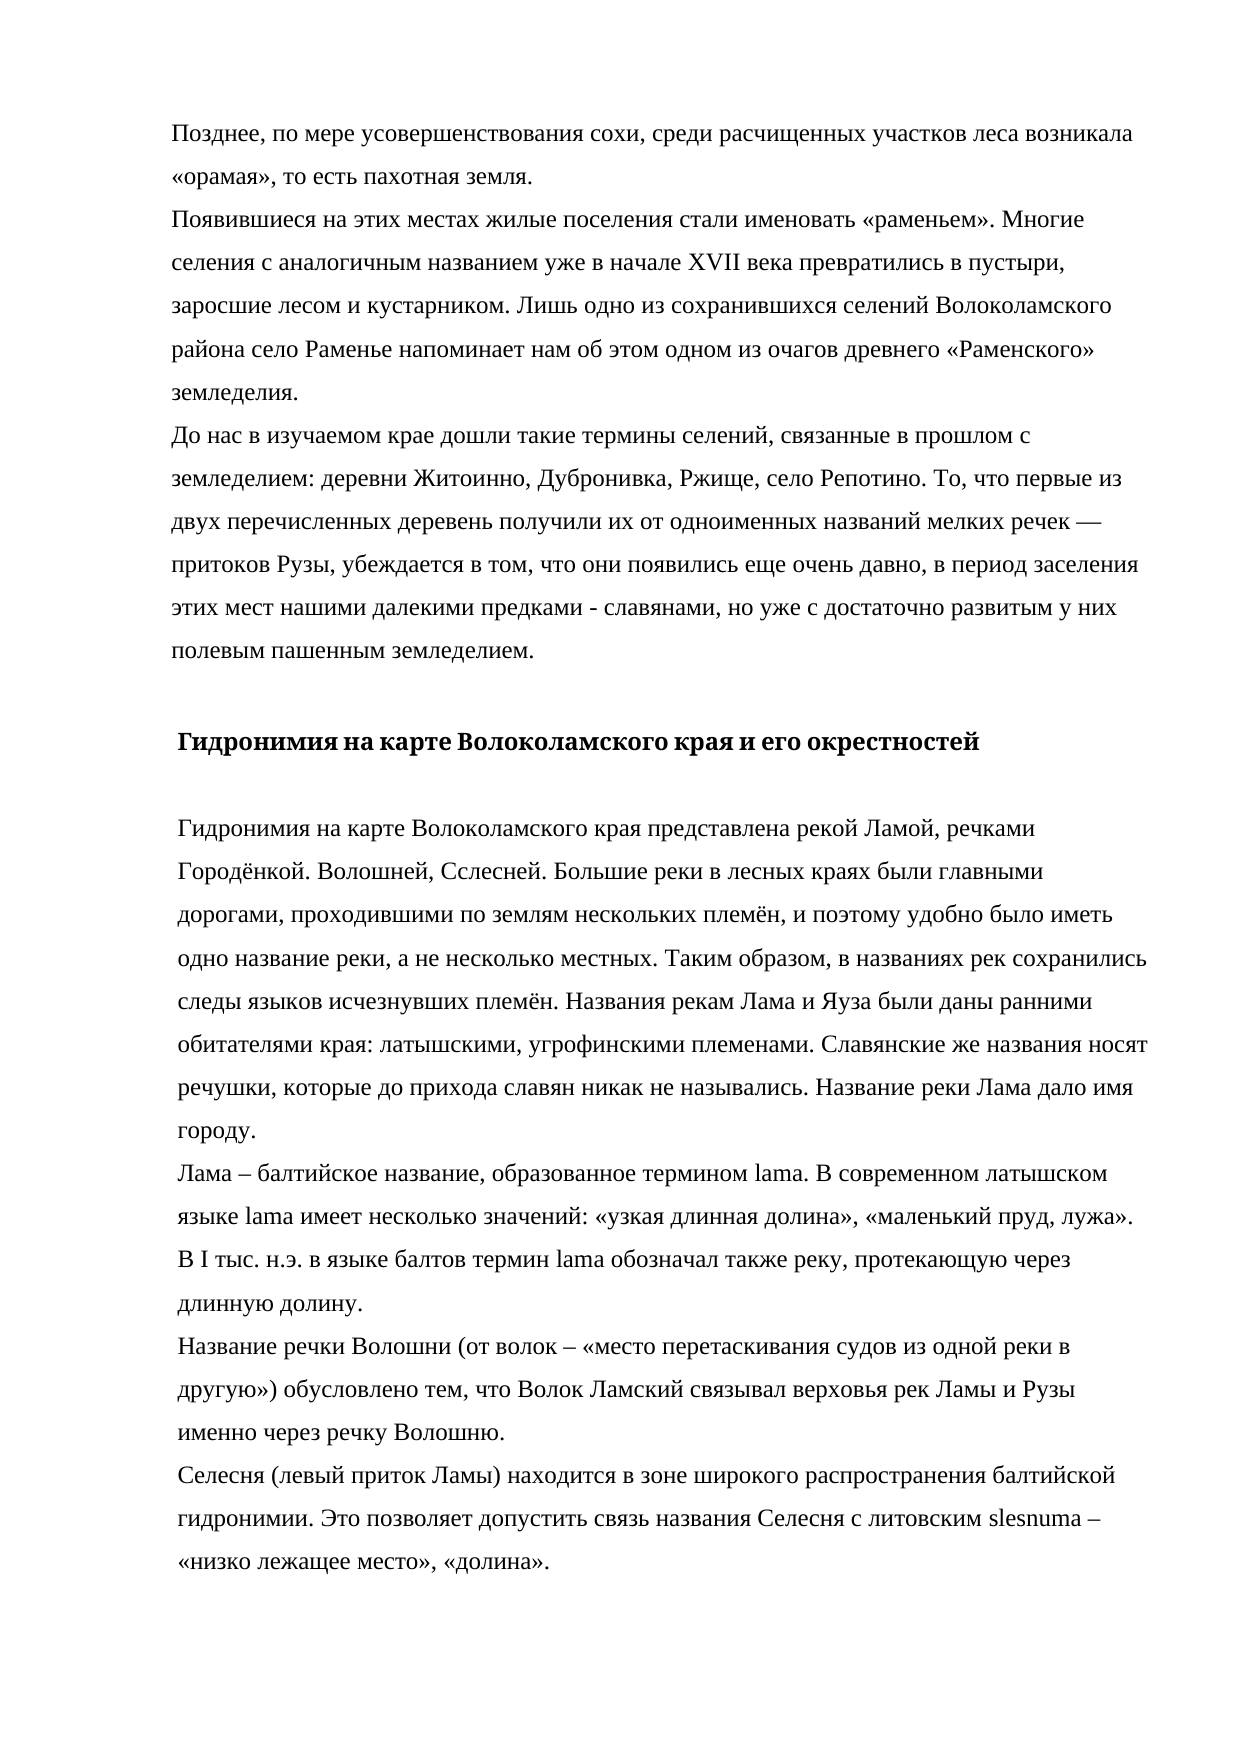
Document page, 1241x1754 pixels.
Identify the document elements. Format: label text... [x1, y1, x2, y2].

text Появившиеся на этих местах жилые поселения стали именовать «раменьем». Многие селения с аналогичным названием уже в начале XVII века превратились в пустыри, заросшие лесом и кустарником. Лишь одно из сохранившихся селений Волоколамского района село Раменье напоминает нам об этом одном из очагов древнего «Раменского» земледелия. [171, 204, 1152, 406]
text Позднее, по мере усовершенствования сохи, среди расчищенных участков леса возникала «орамая», то есть пахотная земля. [171, 118, 1152, 190]
text Селесня (левый приток Ламы) находится в зоне широкого распространения балтийской гидронимии. Это позволяет допустить связь названия Селесня с литовским slesnuma – «низко лежащее место», «долина». [177, 1460, 1152, 1575]
text Гидронимия на карте Волоколамского края представлена рекой Ламой, речками Городёнкой. Волошней, Сслесней. Большие реки в лесных краях были главными дорогами, проходившими по землям нескольких племён, и поэтому удобно было иметь одно название реки, а не несколько местных. Таким образом, в названиях рек сохранились следы языков исчезнувших племён. Названия рекам Лама и Яуза были даны ранними обитателями края: латышскими, угрофинскими племенами. Славянские же названия носят речушки, которые до прихода славян никак не назывались. Название реки Лама дало имя городу. [177, 813, 1152, 1144]
subtitle Гидронимия на карте Волоколамского края и его окрестностей [177, 729, 1152, 756]
text До нас в изучаемом крае дошли такие термины селений, связанные в прошлом с земледелием: деревни Житоинно, Дубронивка, Ржище, село Репотино. То, что первые из двух перечисленных деревень получили их от одноименных названий мелких речек — притоков Рузы, убеждается в том, что они появились еще очень давно, в период заселения этих мест нашими далекими предками - славянами, но уже с достаточно развитым у них полевым пашенным земледелием. [171, 420, 1152, 664]
text Лама – балтийское название, образованное термином lama. В современном латышском языке lama имеет несколько значений: «узкая длинная долина», «маленький пруд, лужа». В I тыс. н.э. в языке балтов термин lama обозначал также реку, протекающую через длинную долину. [177, 1158, 1152, 1316]
text Название речки Волошни (от волок – «место перетаскивания судов из одной реки в другую») обусловлено тем, что Волок Ламский связывал верховья рек Ламы и Рузы именно через речку Волошню. [177, 1331, 1152, 1446]
